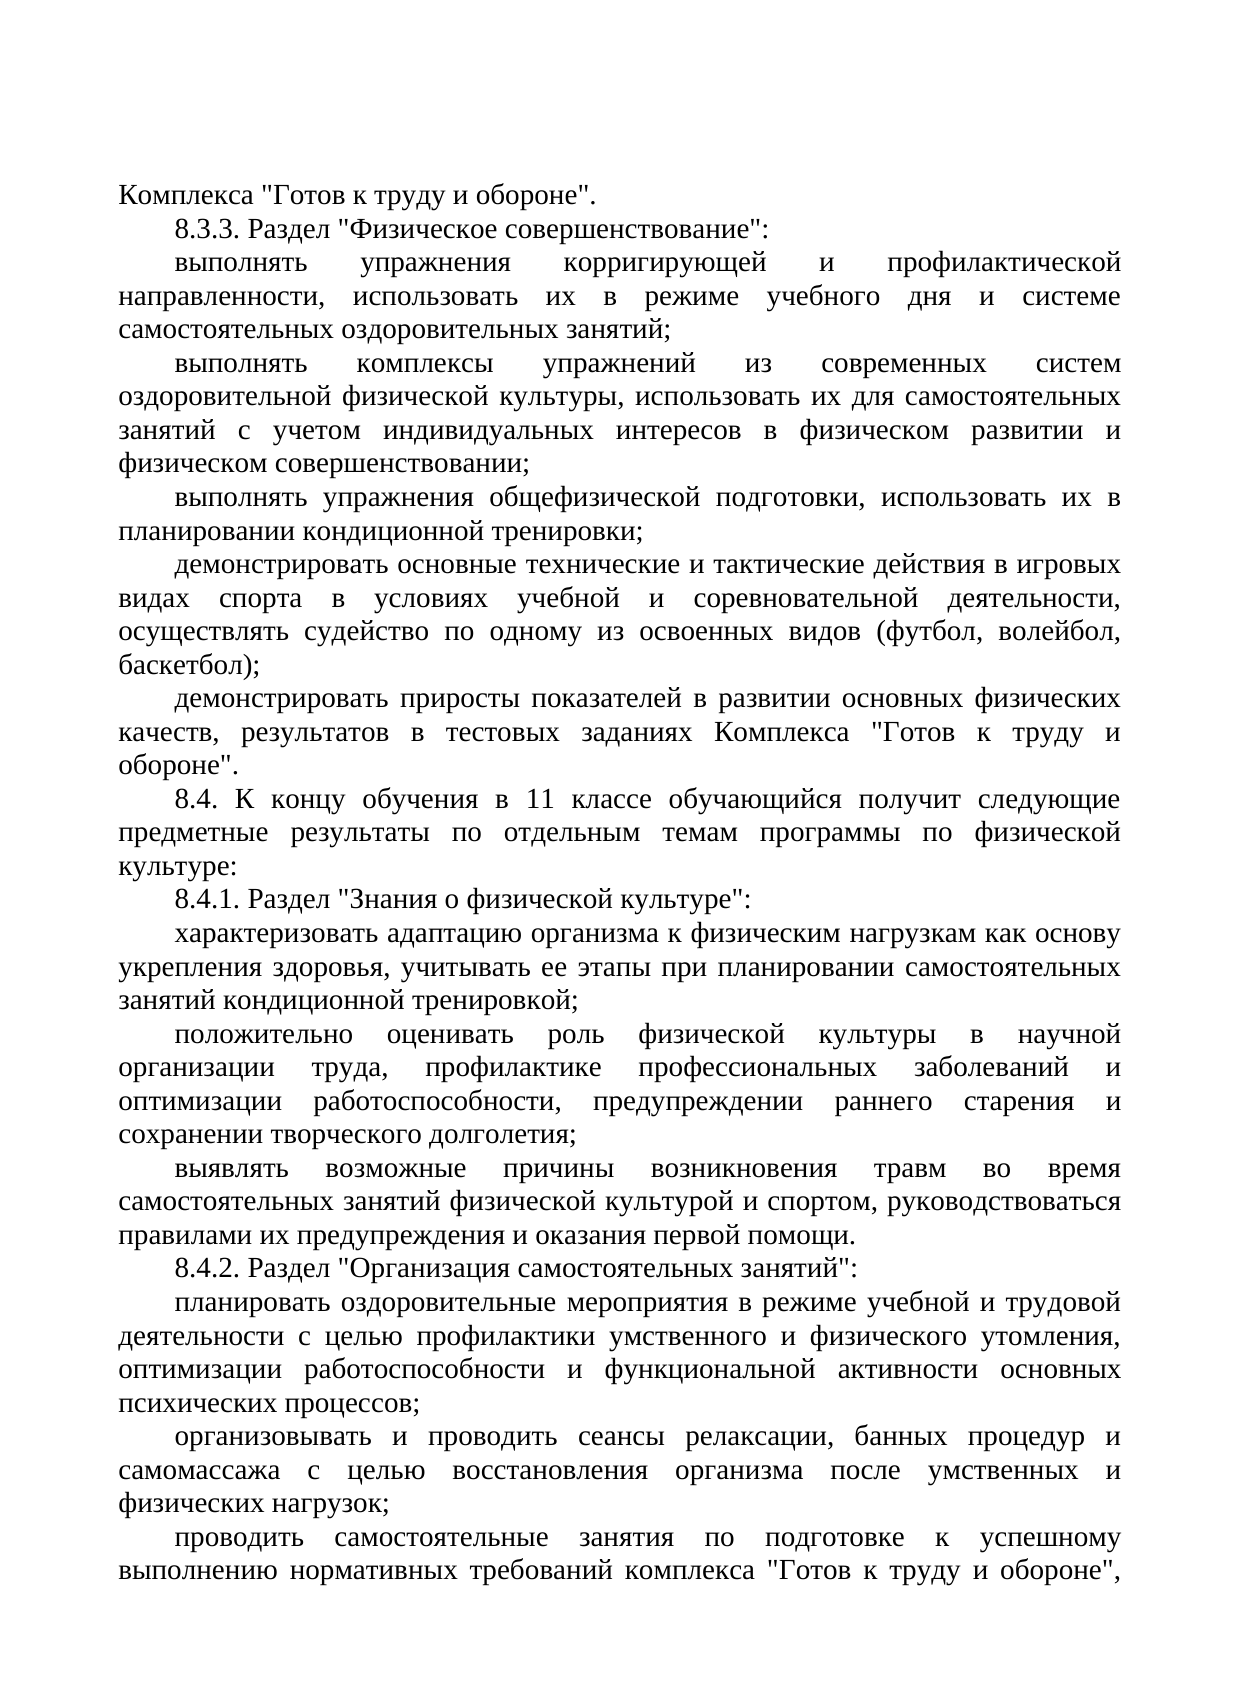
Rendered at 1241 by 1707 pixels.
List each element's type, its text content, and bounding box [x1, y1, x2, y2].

text выполнять комплексы упражнений из современных систем оздоровительной физической культуры, использовать их для самостоятельных занятий с учетом индивидуальных интересов в физическом развитии и физическом совершенствовании; [118, 345, 1122, 479]
text 8.3.3. Раздел "Физическое совершенствование": [118, 211, 1122, 244]
text планировать оздоровительные мероприятия в режиме учебной и трудовой деятельности с целью профилактики умственного и физического утомления, оптимизации работоспособности и функциональной активности основных психических процессов; [118, 1284, 1122, 1418]
text выполнять упражнения общефизической подготовки, использовать их в планировании кондиционной тренировки; [118, 479, 1122, 546]
text демонстрировать приросты показателей в развитии основных физических качеств, результатов в тестовых заданиях Комплекса "Готов к труду и обороне". [118, 680, 1122, 781]
text демонстрировать основные технические и тактические действия в игровых видах спорта в условиях учебной и соревновательной деятельности, осуществлять судейство по одному из освоенных видов (футбол, волейбол, баскетбол); [118, 546, 1122, 680]
text положительно оценивать роль физической культуры в научной организации труда, профилактике профессиональных заболеваний и оптимизации работоспособности, предупреждении раннего старения и сохранении творческого долголетия; [118, 1016, 1122, 1150]
text 8.4. К концу обучения в 11 классе обучающийся получит следующие предметные результаты по отдельным темам программы по физической культуре: [118, 781, 1122, 882]
text организовывать и проводить сеансы релаксации, банных процедур и самомассажа с целью восстановления организма после умственных и физических нагрузок; [118, 1418, 1122, 1519]
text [118, 177, 1122, 211]
text характеризовать адаптацию организма к физическим нагрузкам как основу укрепления здоровья, учитывать ее этапы при планировании самостоятельных занятий кондиционной тренировкой; [118, 915, 1122, 1016]
text выявлять возможные причины возникновения травм во время самостоятельных занятий физической культурой и спортом, руководствоваться правилами их предупреждения и оказания первой помощи. [118, 1150, 1122, 1251]
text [118, 1519, 1122, 1586]
text выполнять упражнения корригирующей и профилактической направленности, использовать их в режиме учебного дня и системе самостоятельных оздоровительных занятий; [118, 244, 1122, 345]
text 8.4.1. Раздел "Знания о физической культуре": [118, 882, 1122, 915]
text 8.4.2. Раздел "Организация самостоятельных занятий": [118, 1251, 1122, 1284]
